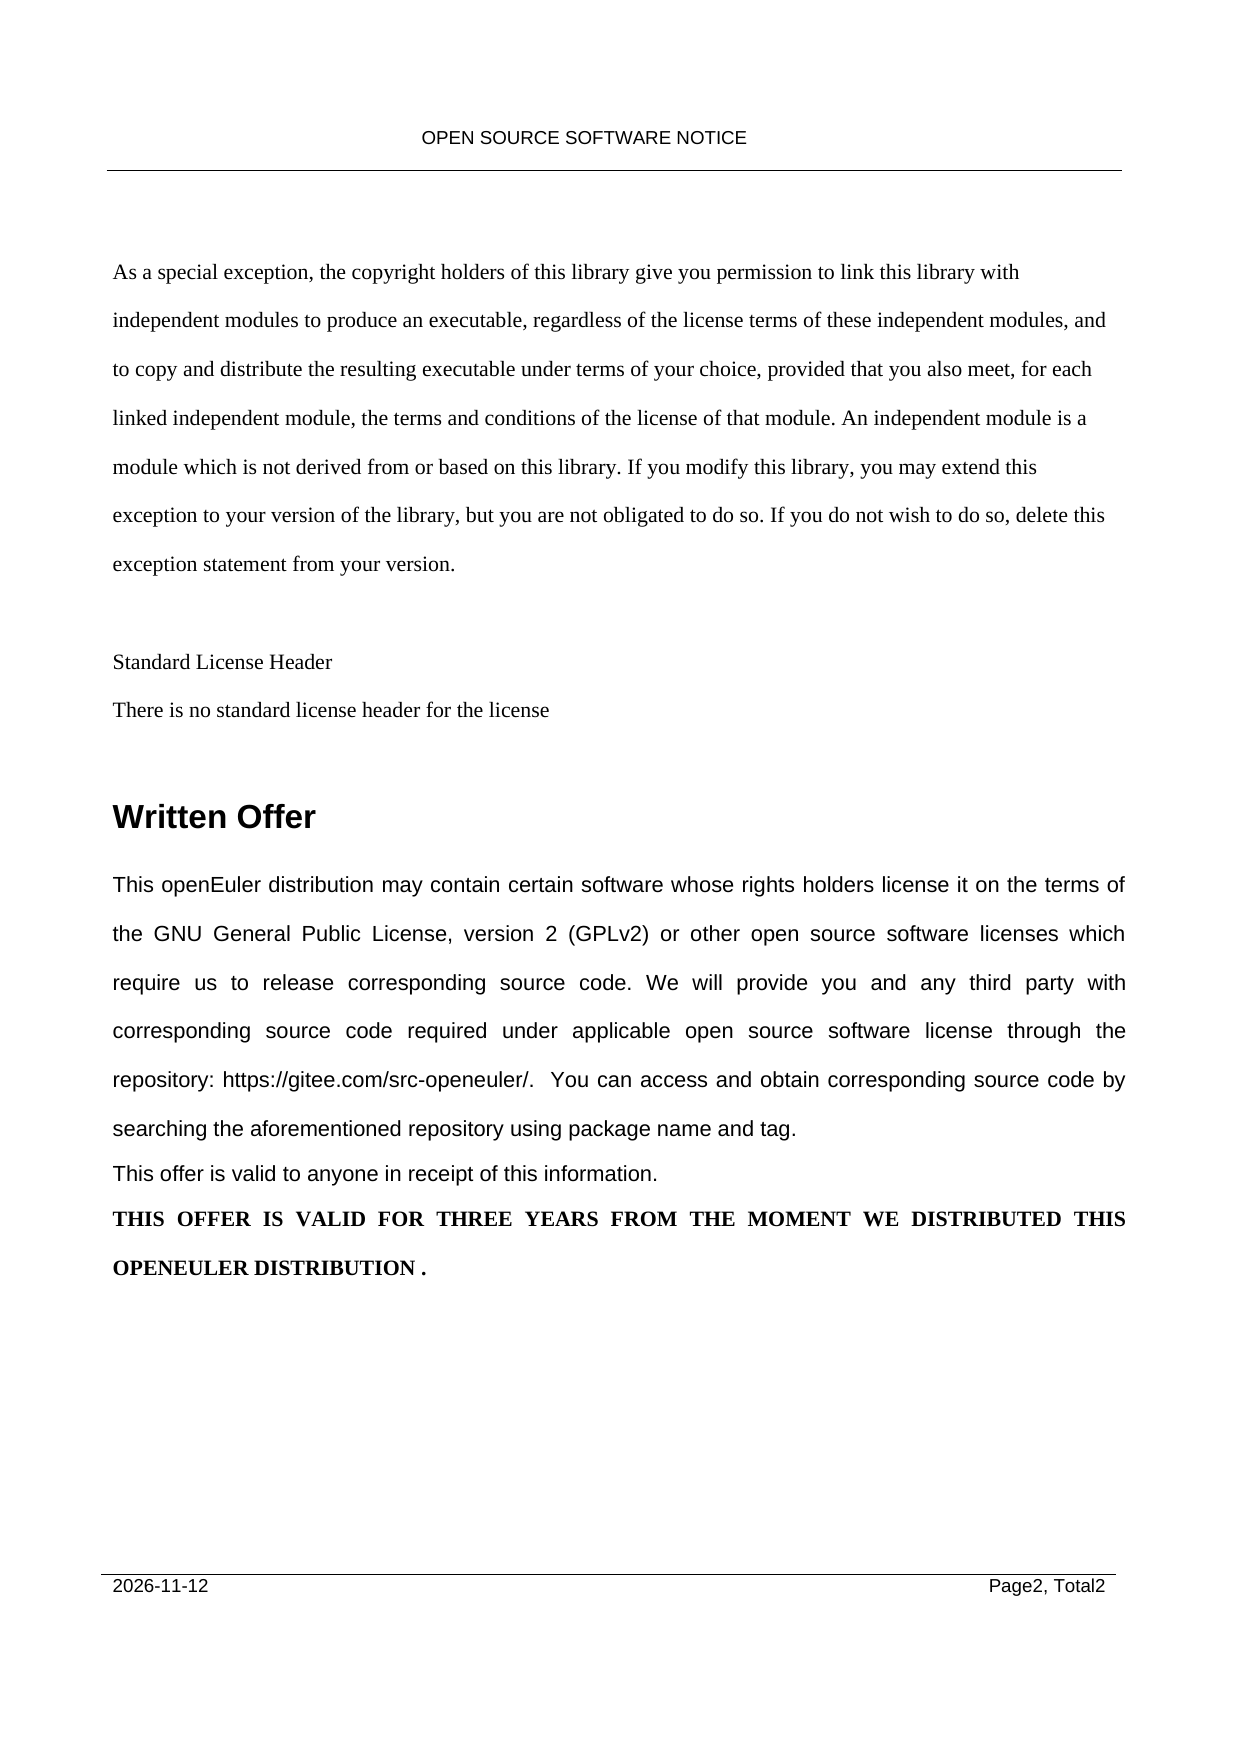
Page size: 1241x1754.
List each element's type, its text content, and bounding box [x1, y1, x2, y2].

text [112, 206, 1128, 726]
text This offer is valid to anyone in receipt of this information. [112, 1157, 1128, 1189]
text Written Offer [112, 784, 1128, 849]
text This openEuler distribution may contain certain software whose rights holders license it on the terms of the GNU General Public License, version 2 (GPLv2) or other open source software licenses which require us to release corresponding source code. We will provide you and any third party with corresponding source code required under applicable open source software license through the repository: https://gitee.com/src-openeuler/. You can access and obtain corresponding source code by searching the aforementioned repository using package name and tag. [112, 868, 1128, 1144]
text THIS OFFER IS VALID FOR THREE YEARS FROM THE MOMENT WE DISTRIBUTED THIS OPENEULER DISTRIBUTION . [112, 1202, 1128, 1283]
